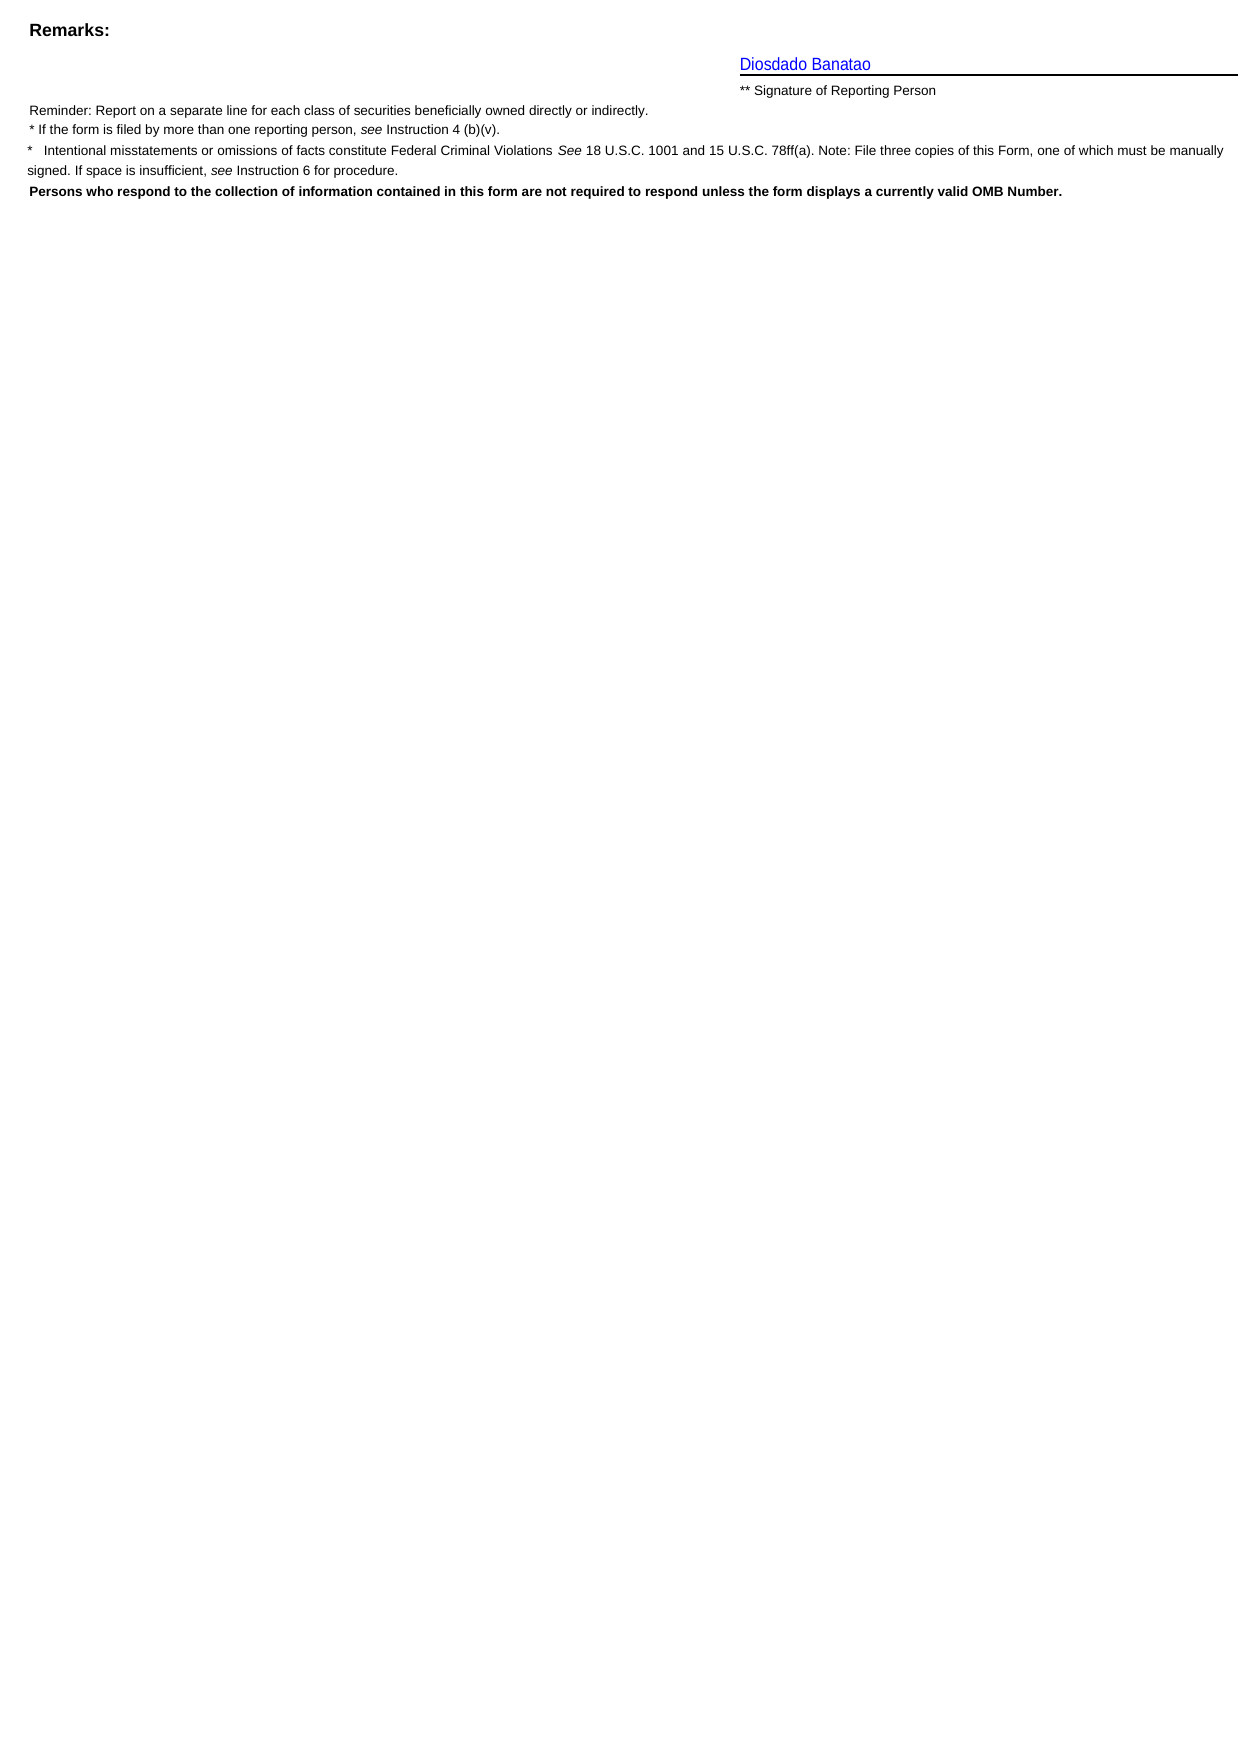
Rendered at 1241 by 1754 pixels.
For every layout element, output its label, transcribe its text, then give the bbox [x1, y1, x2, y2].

text Remarks: [29, 19, 1226, 40]
text Persons who respond to the collection of information contained in this form are not required to respond unless the form displays a currently valid OMB Number. [29, 183, 1226, 199]
text Reminder: Report on a separate line for each class of securities beneficially owned directly or indirectly. [29, 102, 1226, 118]
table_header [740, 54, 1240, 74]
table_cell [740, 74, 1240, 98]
list Intentional misstatements or omissions of facts constitute Federal Criminal Violations See 18 U.S.C. 1001 and 15 U.S.C. 78ff(a). Note: File three copies of this Form, one of which must be manually signed. If space is insufficient, see Instruction 6 for procedure. [27, 142, 1226, 178]
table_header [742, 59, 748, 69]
text * If the form is filed by more than one reporting person, see Instruction 4 (b)(v). [29, 122, 1226, 137]
